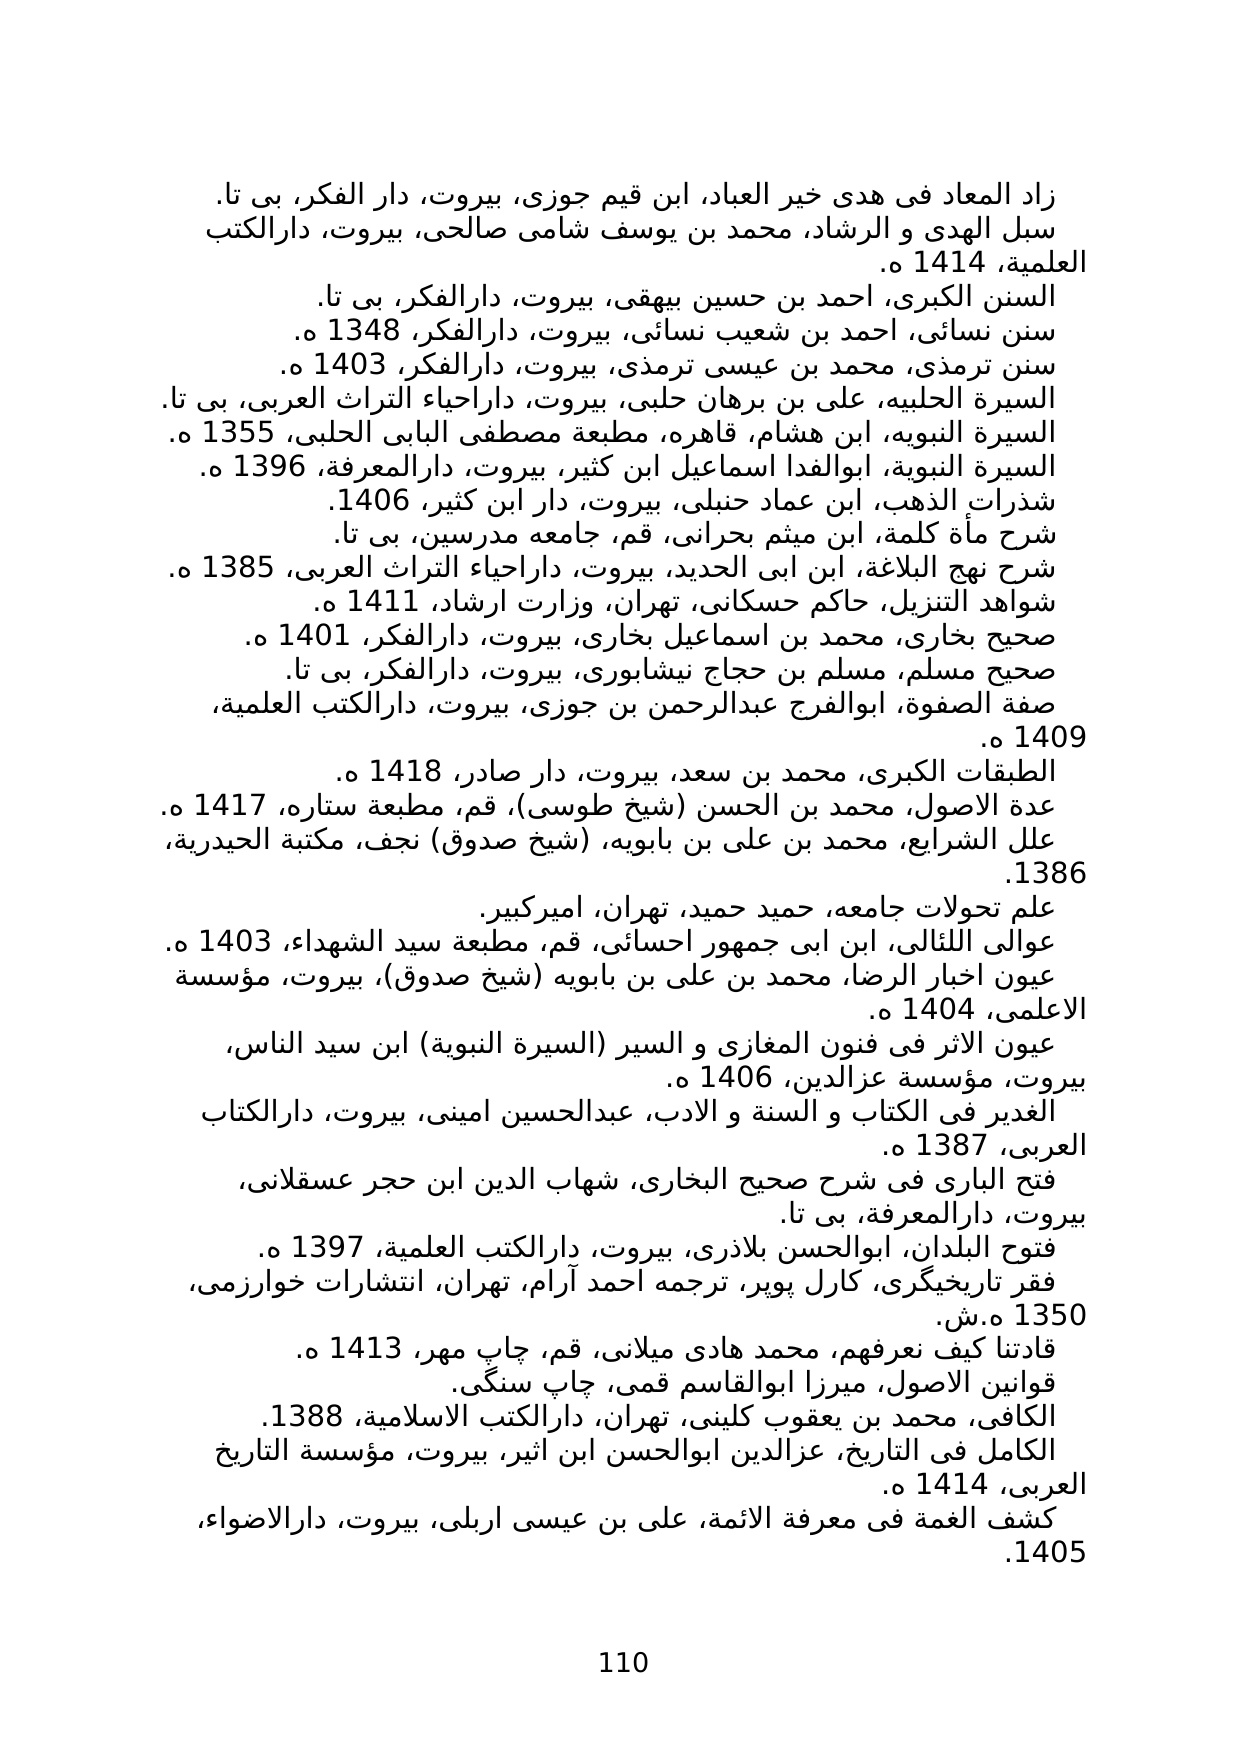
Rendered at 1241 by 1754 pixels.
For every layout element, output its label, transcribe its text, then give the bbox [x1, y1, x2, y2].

text عيون اخبار الرضا، محمد بن علی بن بابويه (شيخ صدوق)، بيروت، مؤسسة الاعلمی، 1404 ه. [159, 958, 1087, 1026]
text فتوح البلدان، ابوالحسن بلاذری، بيروت، دارالكتب العلمية، 1397 ه. [159, 1230, 1087, 1264]
text الكامل فی التاريخ، عزالدين ابوالحسن ابن اثير، بيروت، مؤسسة التاريخ العربی، 1414 ه. [159, 1434, 1087, 1502]
text شواهد التنزيل، حاكم حسكانی، تهران، وزارت ارشاد، 1411 ه. [159, 585, 1087, 619]
text زاد المعاد فی هدی خير العباد، ابن قيم جوزی، بيروت، دار الفكر، بی تا. [159, 177, 1087, 211]
text عوالی اللئالی، ابن ابی جمهور احسائی، قم، مطبعة سيد الشهداء، 1403 ه. [159, 924, 1087, 958]
text الغدير فی الكتاب و السنة و الادب، عبدالحسين امينی، بيروت، دارالكتاب العربی، 1387 ه. [159, 1094, 1087, 1162]
text الكافی، محمد بن يعقوب كلينی، تهران، دارالكتب الاسلامية، 1388. [159, 1400, 1087, 1434]
text فتح الباری فی شرح صحيح البخاری، شهاب الدين ابن حجر عسقلانی، بيروت، دارالمعرفة، بی تا. [159, 1162, 1087, 1230]
text شذرات الذهب، ابن عماد حنبلی، بيروت، دار ابن كثير، 1406. [159, 483, 1087, 517]
text علل الشرايع، محمد بن علی بن بابويه، (شيخ صدوق) نجف، مكتبة الحيدرية، 1386. [159, 822, 1087, 890]
text سنن نسائی، احمد بن شعيب نسائی، بيروت، دارالفكر، 1348 ه. [159, 313, 1087, 347]
text الطبقات الكبری، محمد بن سعد، بيروت، دار صادر، 1418 ه. [159, 754, 1087, 788]
text صفة الصفوة، ابوالفرج عبدالرحمن بن جوزی، بيروت، دارالكتب العلمية، 1409 ه. [159, 687, 1087, 754]
text قادتنا كيف نعرفهم، محمد هادی ميلانی، قم، چاپ مهر، 1413 ه. [159, 1332, 1087, 1366]
text السيرة النبويه، ابن هشام، قاهره، مطبعة مصطفی البابی الحلبی، 1355 ه. [159, 415, 1087, 449]
text صحيح مسلم، مسلم بن حجاج نيشابوری، بيروت، دارالفكر، بی تا. [159, 653, 1087, 687]
text شرح نهج البلاغة، ابن ابی الحديد، بيروت، داراحياء التراث العربی، 1385 ه. [159, 551, 1087, 585]
text صحيح بخاری، محمد بن اسماعيل بخاری، بيروت، دارالفكر، 1401 ه. [159, 619, 1087, 653]
text فقر تاريخيگری، كارل پوپر، ترجمه احمد آرام، تهران، انتشارات خوارزمی، 1350 ه.ش. [159, 1264, 1087, 1332]
text عدة الاصول، محمد بن الحسن (شيخ طوسی)، قم، مطبعة ستاره، 1417 ه. [159, 788, 1087, 822]
text عيون الاثر فی فنون المغازی و السير (السيرة النبوية) ابن سيد الناس، بيروت، مؤسسة عزالدين، 1406 ه. [159, 1026, 1087, 1094]
text علم تحولات جامعه، حميد حميد، تهران، اميركبير. [159, 890, 1087, 924]
text شرح مأة كلمة، ابن ميثم بحرانی، قم، جامعه مدرسين، بی تا. [159, 517, 1087, 551]
text السنن الكبری، احمد بن حسين بيهقی، بيروت، دارالفكر، بی تا. [159, 279, 1087, 313]
text السيرة الحلبيه، علی بن برهان حلبی، بيروت، داراحياء التراث العربی، بی تا. [159, 381, 1087, 415]
text سنن ترمذی، محمد بن عيسی ترمذی، بيروت، دارالفكر، 1403 ه. [159, 347, 1087, 381]
text قوانين الاصول، ميرزا ابوالقاسم قمی، چاپ سنگی. [159, 1366, 1087, 1400]
text كشف الغمة فی معرفة الائمة، علی بن عيسی اربلی، بيروت، دارالاضواء، 1405. [159, 1502, 1087, 1569]
text سبل الهدی و الرشاد، محمد بن يوسف شامی صالحی، بيروت، دارالكتب العلمية، 1414 ه. [159, 211, 1087, 279]
text السيرة النبوية، ابوالفدا اسماعيل ابن كثير، بيروت، دارالمعرفة، 1396 ه. [159, 449, 1087, 483]
